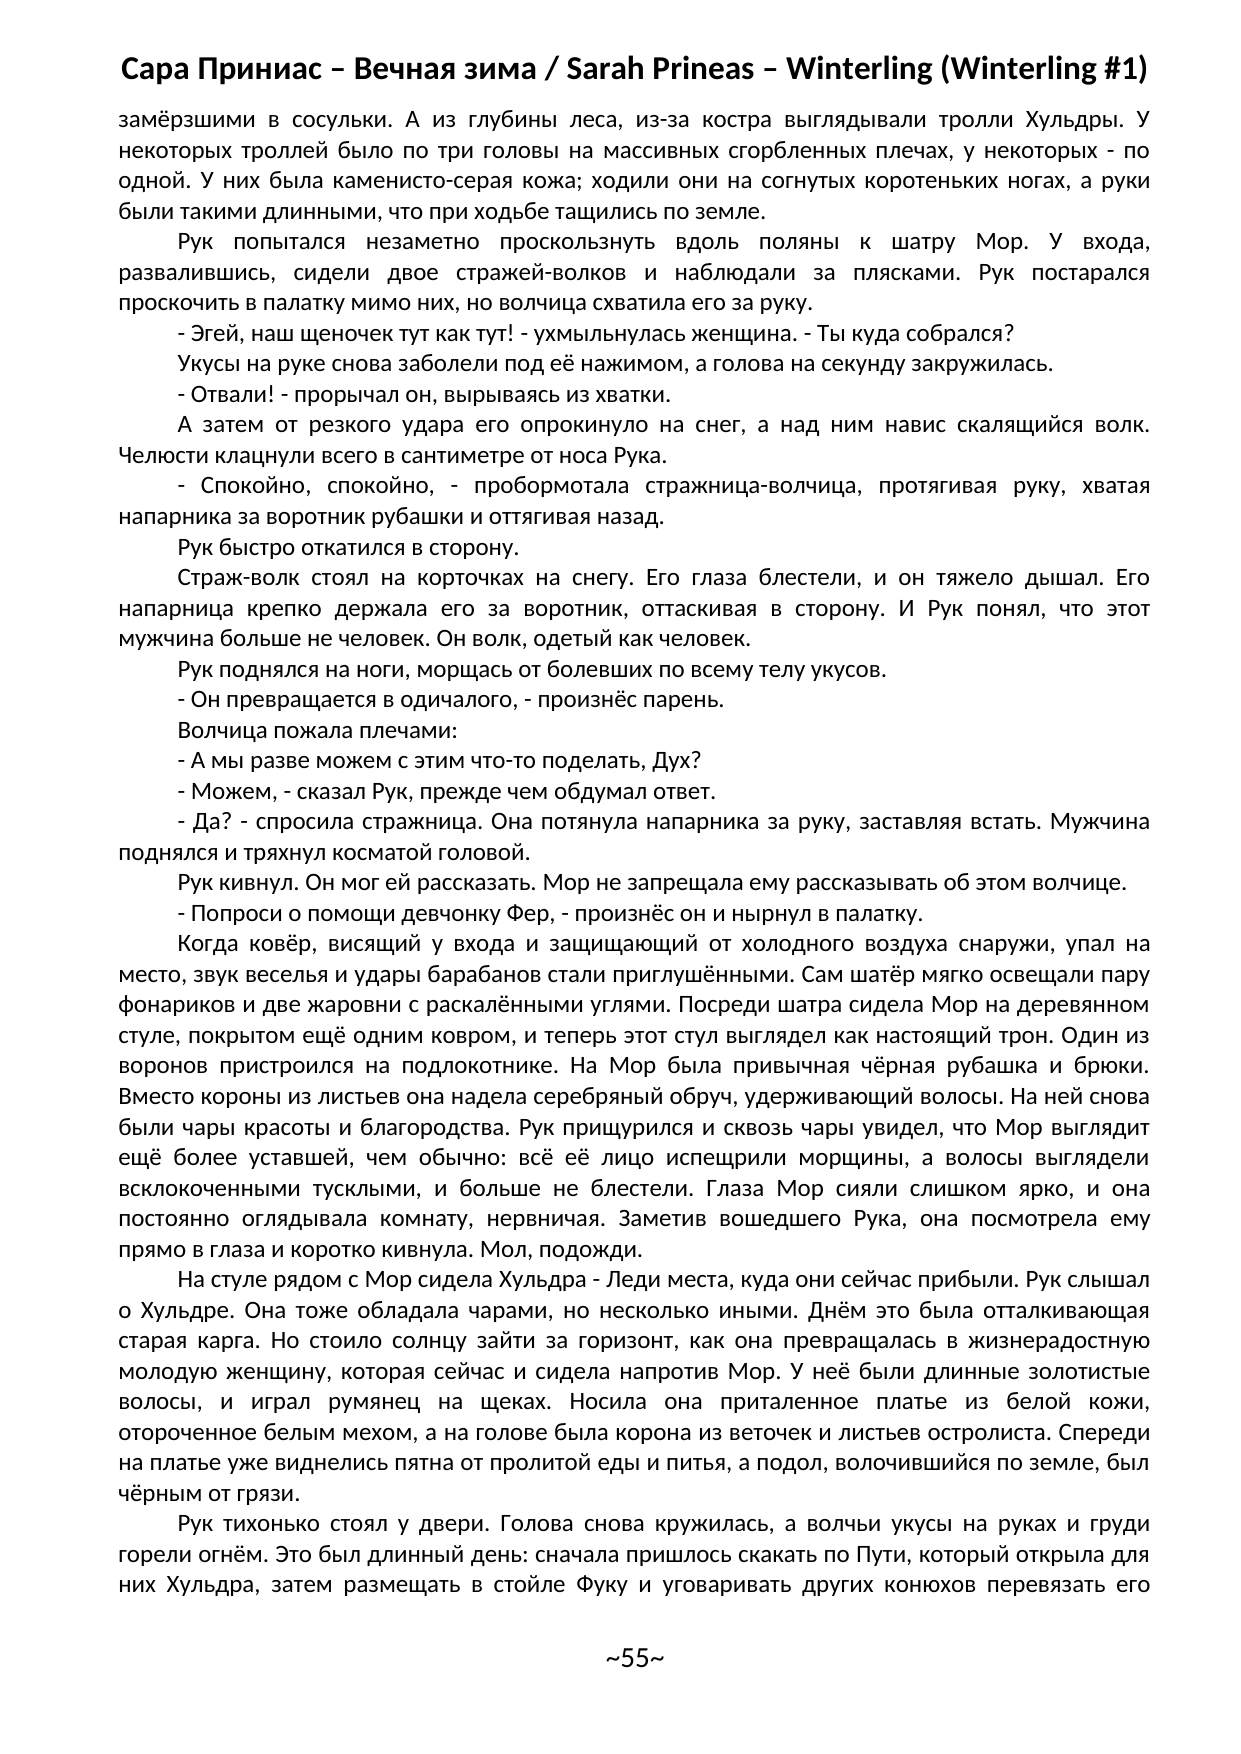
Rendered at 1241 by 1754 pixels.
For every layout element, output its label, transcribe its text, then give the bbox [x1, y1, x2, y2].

text Рук попытался незаметно проскользнуть вдоль поляны к шатру Мор. У входа, развалившись, сидели двое стражей-волков и наблюдали за плясками. Рук постарался проскочить в палатку мимо них, но волчица схватила его за руку. [118, 226, 1152, 317]
text А затем от резкого удара его опрокинуло на снег, а над ним навис скалящийся волк. Челюсти клацнули всего в сантиметре от носа Рука. [118, 409, 1152, 470]
text - Он превращается в одичалого, - произнёс парень. [118, 683, 1152, 714]
text - Эгей, наш щеночек тут как тут! - ухмыльнулась женщина. - Ты куда собрался? [118, 317, 1152, 348]
text Когда ковёр, висящий у входа и защищающий от холодного воздуха снаружи, упал на место, звук веселья и удары барабанов стали приглушёнными. Сам шатёр мягко освещали пару фонариков и две жаровни с раскалёнными углями. Посреди шатра сидела Мор на деревянном стуле, покрытом ещё одним ковром, и теперь этот стул выглядел как настоящий трон. Один из воронов пристроился на подлокотнике. На Мор была привычная чёрная рубашка и брюки. Вместо короны из листьев она надела серебряный обруч, удерживающий волосы. На ней снова были чары красоты и благородства. Рук прищурился и сквозь чары увидел, что Мор выглядит ещё более уставшей, чем обычно: всё её лицо испещрили морщины, а волосы выглядели всклокоченными тусклыми, и больше не блестели. Глаза Мор сияли слишком ярко, и она постоянно оглядывала комнату, нервничая. Заметив вошедшего Рука, она посмотрела ему прямо в глаза и коротко кивнула. Мол, подожди. [118, 927, 1152, 1263]
text Страж-волк стоял на корточках на снегу. Его глаза блестели, и он тяжело дышал. Его напарница крепко держала его за воротник, оттаскивая в сторону. И Рук понял, что этот мужчина больше не человек. Он волк, одетый как человек. [118, 561, 1152, 653]
text Укусы на руке снова заболели под её нажимом, а голова на секунду закружилась. [118, 348, 1152, 378]
text Рук поднялся на ноги, морщась от болевших по всему телу укусов. [118, 653, 1152, 683]
text На стуле рядом с Мор сидела Хульдра - Леди места, куда они сейчас прибыли. Рук слышал о Хульдре. Она тоже обладала чарами, но несколько иными. Днём это была отталкивающая старая карга. Но стоило солнцу зайти за горизонт, как она превращалась в жизнерадостную молодую женщину, которая сейчас и сидела напротив Мор. У неё были длинные золотистые волосы, и играл румянец на щеках. Носила она приталенное платье из белой кожи, отороченное белым мехом, а на голове была корона из веточек и листьев остролиста. Спереди на платье уже виднелись пятна от пролитой еды и питья, а подол, волочившийся по земле, был чёрным от грязи. [118, 1263, 1152, 1507]
text - Спокойно, спокойно, - пробормотала стражница-волчица, протягивая руку, хватая напарника за воротник рубашки и оттягивая назад. [118, 470, 1152, 531]
text - Можем, - сказал Рук, прежде чем обдумал ответ. [118, 775, 1152, 805]
text Волчица пожала плечами: [118, 714, 1152, 744]
text Рук кивнул. Он мог ей рассказать. Мор не запрещала ему рассказывать об этом волчице. [118, 866, 1152, 897]
text - Отвали! - прорычал он, вырываясь из хватки. [118, 378, 1152, 409]
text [118, 103, 1152, 226]
text - Попроси о помощи девчонку Фер, - произнёс он и нырнул в палатку. [118, 897, 1152, 927]
text - Да? - спросила стражница. Она потянула напарника за руку, заставляя встать. Мужчина поднялся и тряхнул косматой головой. [118, 805, 1152, 866]
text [118, 1507, 1152, 1599]
text - А мы разве можем с этим что-то поделать, Дух? [118, 744, 1152, 775]
text Рук быстро откатился в сторону. [118, 531, 1152, 561]
